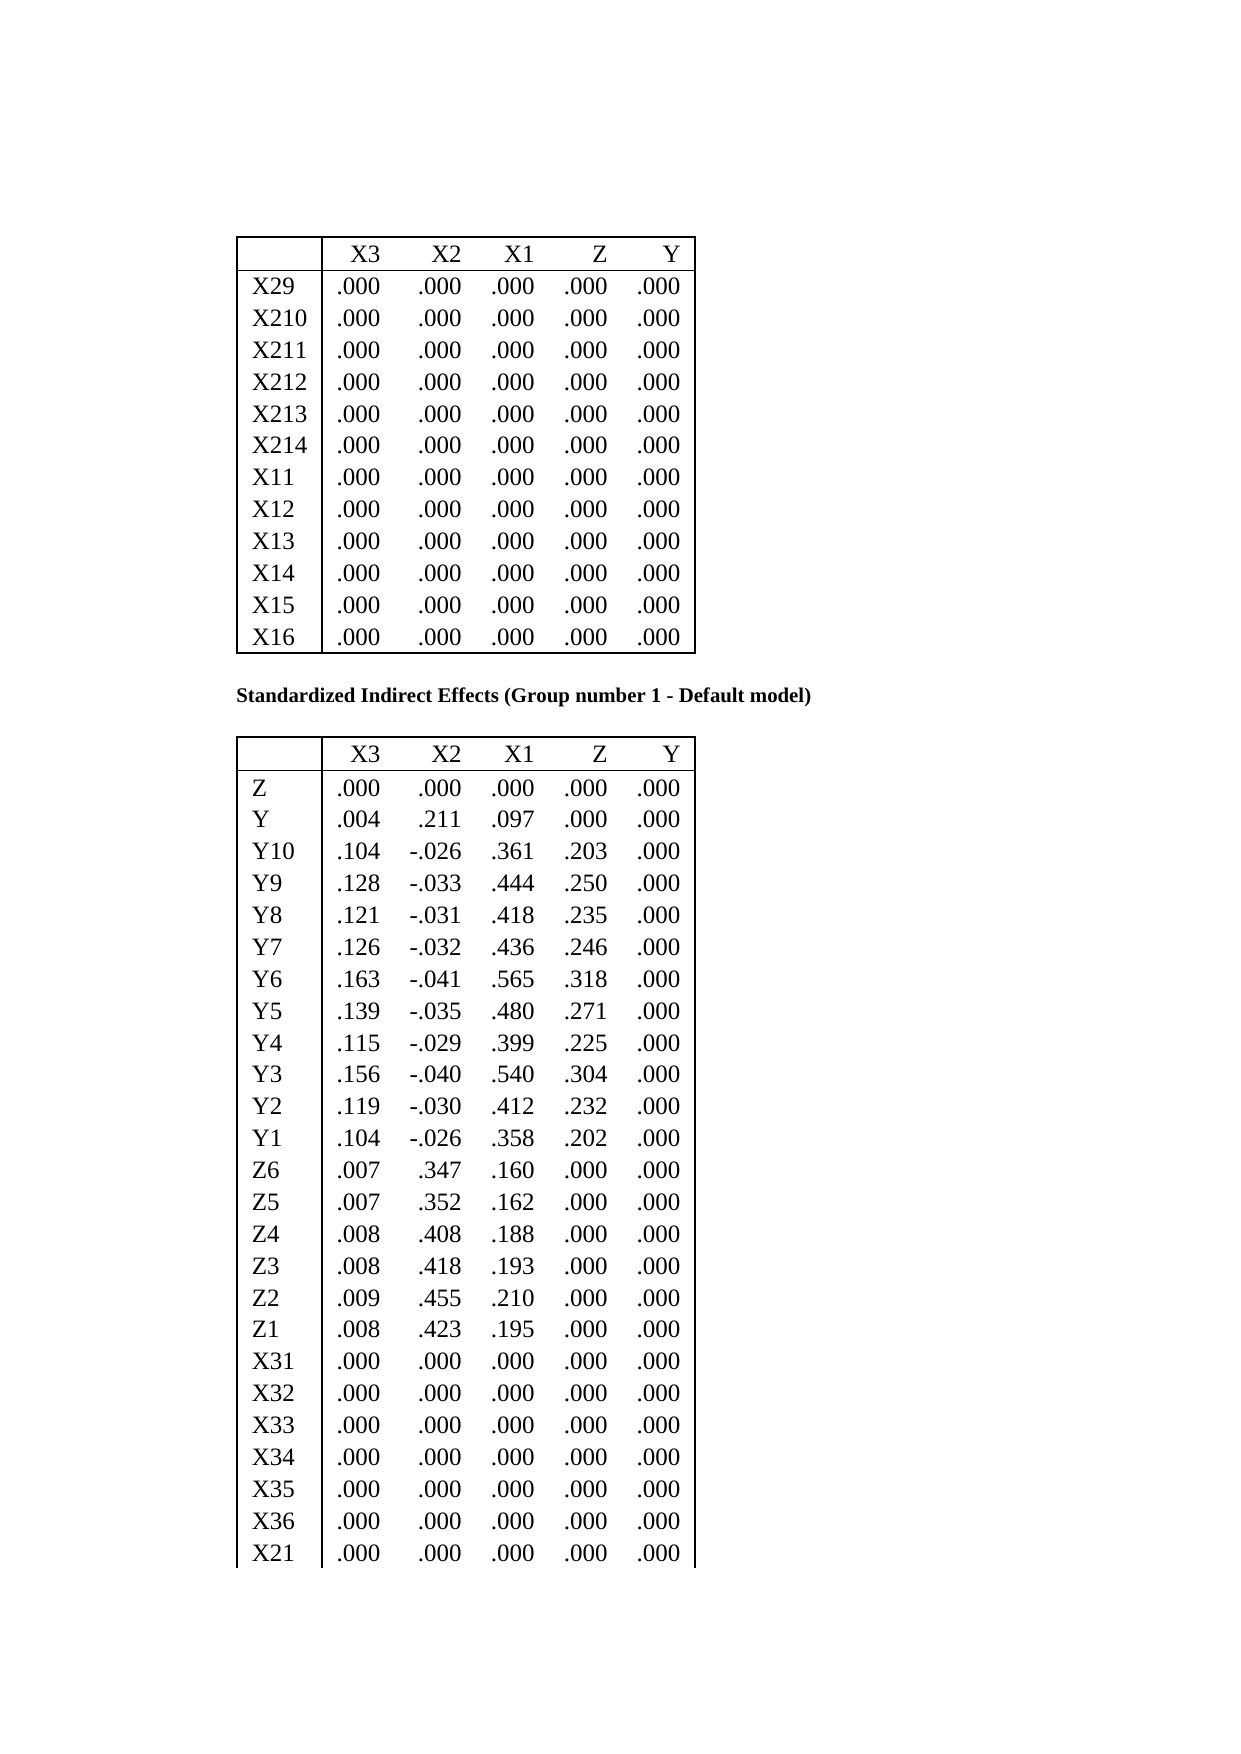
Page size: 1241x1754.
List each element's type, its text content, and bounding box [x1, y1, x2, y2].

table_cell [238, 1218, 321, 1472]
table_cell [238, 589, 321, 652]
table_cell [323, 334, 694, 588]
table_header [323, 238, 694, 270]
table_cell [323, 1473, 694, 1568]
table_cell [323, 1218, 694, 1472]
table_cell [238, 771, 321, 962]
text Standardized Indirect Effects (Group number 1 - Default model) [236, 683, 1063, 707]
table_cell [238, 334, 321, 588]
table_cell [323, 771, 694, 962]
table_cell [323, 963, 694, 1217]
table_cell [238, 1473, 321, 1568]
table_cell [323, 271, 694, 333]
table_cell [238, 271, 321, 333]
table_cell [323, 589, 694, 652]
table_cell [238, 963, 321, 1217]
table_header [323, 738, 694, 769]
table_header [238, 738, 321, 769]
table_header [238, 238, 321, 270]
